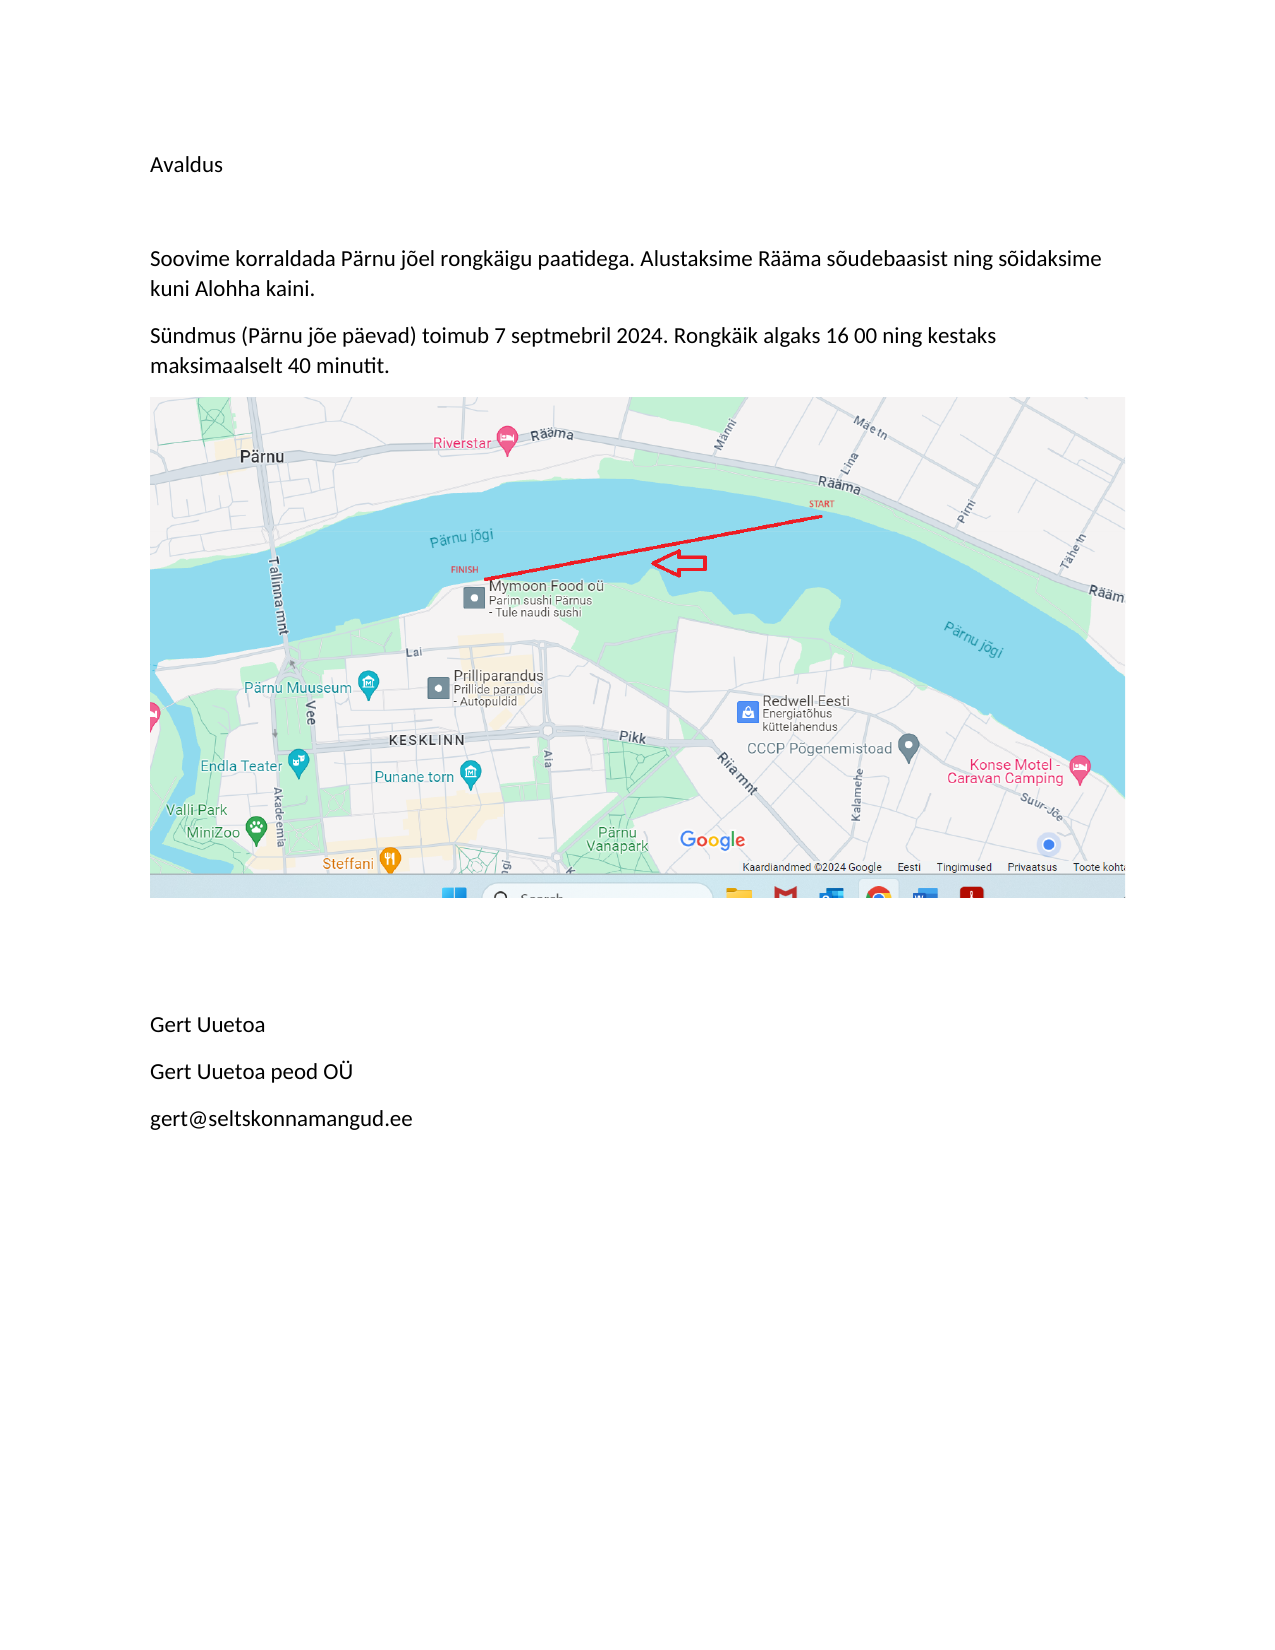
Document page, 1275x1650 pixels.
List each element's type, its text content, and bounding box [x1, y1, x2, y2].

text Soovime korraldada Pärnu jõel rongkäigu paatidega. Alustaksime Rääma sõudebaasist ning sõidaksime kuni Alohha kaini. [150, 244, 1125, 302]
text Gert Uuetoa peod OÜ [150, 1057, 1125, 1085]
picture [150, 397, 1125, 898]
text gert@seltskonnamangud.ee [150, 1104, 1125, 1132]
text Avaldus [150, 150, 1125, 178]
text Gert Uuetoa [150, 1010, 1125, 1038]
text Sündmus (Pärnu jõe päevad) toimub 7 septmebril 2024. Rongkäik algaks 16 00 ning kestaks maksimaalselt 40 minutit. [150, 321, 1125, 379]
